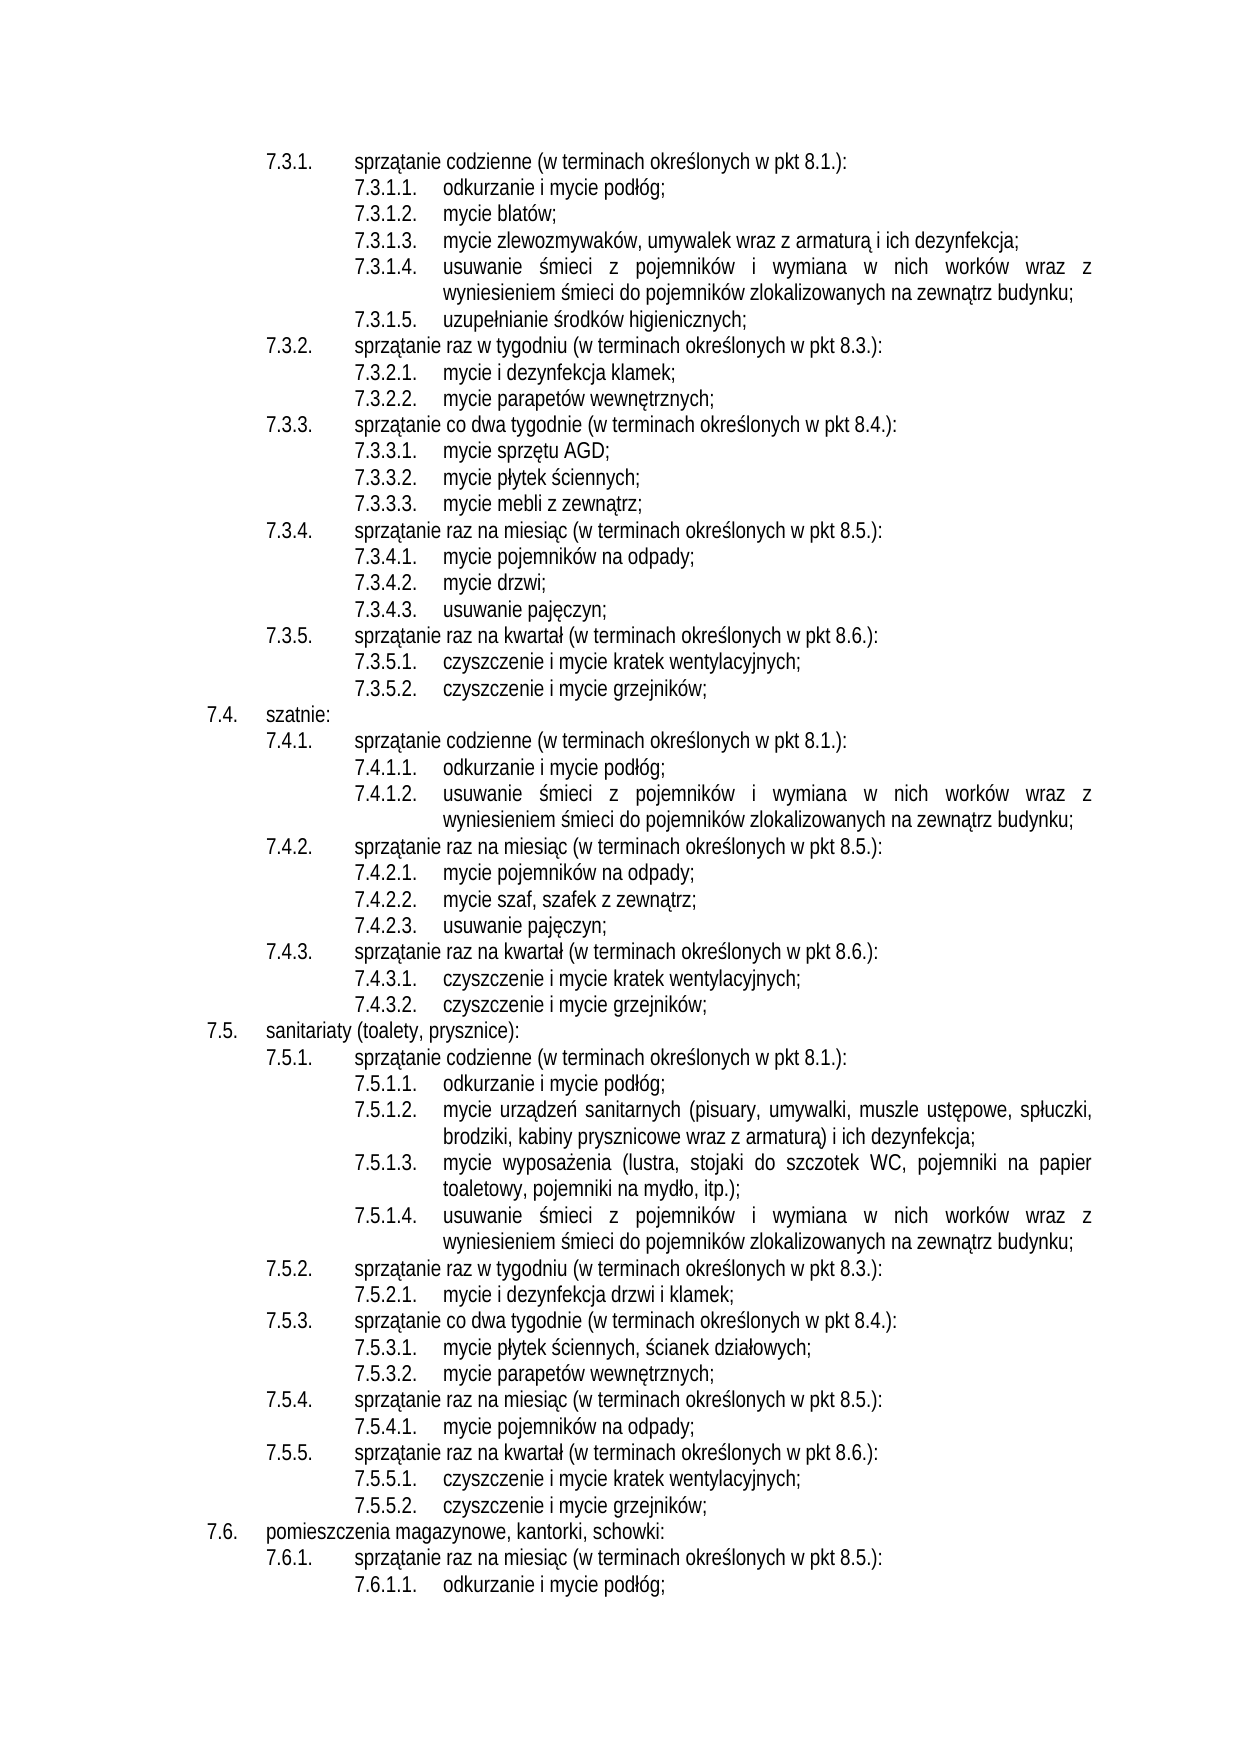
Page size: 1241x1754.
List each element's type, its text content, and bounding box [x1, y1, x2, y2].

list odkurzanie i mycie podłóg; [354, 754, 1093, 780]
list odkurzanie i mycie podłóg; [354, 1070, 1093, 1096]
list czyszczenie i mycie kratek wentylacyjnych; [354, 648, 1093, 675]
list mycie sprzętu AGD; [354, 437, 1093, 464]
list mycie płytek ściennych, ścianek działowych; [354, 1333, 1093, 1360]
list mycie blatów; [354, 200, 1093, 227]
list odkurzanie i mycie podłóg; [354, 174, 1093, 200]
list mycie pojemników na odpady; [354, 543, 1093, 569]
list czyszczenie i mycie grzejników; [354, 991, 1093, 1017]
list sprzątanie raz na kwartał (w terminach określonych w pkt 8.6.): [266, 622, 1093, 648]
list sprzątanie co dwa tygodnie (w terminach określonych w pkt 8.4.): [266, 411, 1093, 437]
list sanitariaty (toalety, prysznice): [207, 1017, 1093, 1044]
list usuwanie pajęczyn; [354, 596, 1093, 622]
list sprzątanie codzienne (w terminach określonych w pkt 8.1.): [266, 727, 1093, 754]
list sprzątanie raz na kwartał (w terminach określonych w pkt 8.6.): [266, 938, 1093, 964]
list mycie i dezynfekcja drzwi i klamek; [354, 1281, 1093, 1307]
list mycie zlewozmywaków, umywalek wraz z armaturą i ich dezynfekcja; [354, 227, 1093, 253]
list czyszczenie i mycie grzejników; [354, 675, 1093, 701]
list usuwanie pajęczyn; [354, 912, 1093, 938]
list odkurzanie i mycie podłóg; [354, 1571, 1093, 1597]
list mycie płytek ściennych; [354, 464, 1093, 490]
list sprzątanie codzienne (w terminach określonych w pkt 8.1.): [266, 1044, 1093, 1070]
list mycie drzwi; [354, 569, 1093, 596]
list mycie i dezynfekcja klamek; [354, 358, 1093, 385]
list mycie urządzeń sanitarnych (pisuary, umywalki, muszle ustępowe, spłuczki, brodziki, kabiny prysznicowe wraz z armaturą) i ich dezynfekcja; [354, 1096, 1093, 1149]
list mycie wyposażenia (lustra, stojaki do szczotek WC, pojemniki na papier toaletowy, pojemniki na mydło, itp.); [354, 1149, 1093, 1202]
list uzupełnianie środków higienicznych; [354, 306, 1093, 332]
list mycie pojemników na odpady; [354, 859, 1093, 886]
list sprzątanie codzienne (w terminach określonych w pkt 8.1.): [266, 148, 1093, 174]
list sprzątanie raz na miesiąc (w terminach określonych w pkt 8.5.): [266, 1544, 1093, 1571]
list sprzątanie raz w tygodniu (w terminach określonych w pkt 8.3.): [266, 1254, 1093, 1281]
list mycie szaf, szafek z zewnątrz; [354, 886, 1093, 912]
list szatnie: [207, 701, 1093, 727]
list usuwanie śmieci z pojemników i wymiana w nich worków wraz z wyniesieniem śmieci do pojemników zlokalizowanych na zewnątrz budynku; [354, 1202, 1093, 1254]
list mycie pojemników na odpady; [354, 1413, 1093, 1439]
list sprzątanie raz na miesiąc (w terminach określonych w pkt 8.5.): [266, 833, 1093, 859]
list czyszczenie i mycie kratek wentylacyjnych; [354, 964, 1093, 991]
list czyszczenie i mycie kratek wentylacyjnych; [354, 1465, 1093, 1492]
list mycie parapetów wewnętrznych; [354, 1360, 1093, 1386]
list sprzątanie raz w tygodniu (w terminach określonych w pkt 8.3.): [266, 332, 1093, 358]
list pomieszczenia magazynowe, kantorki, schowki: [207, 1518, 1093, 1544]
list sprzątanie raz na miesiąc (w terminach określonych w pkt 8.5.): [266, 517, 1093, 543]
list sprzątanie raz na kwartał (w terminach określonych w pkt 8.6.): [266, 1439, 1093, 1465]
list sprzątanie co dwa tygodnie (w terminach określonych w pkt 8.4.): [266, 1307, 1093, 1333]
list mycie mebli z zewnątrz; [354, 490, 1093, 517]
list czyszczenie i mycie grzejników; [354, 1492, 1093, 1518]
list sprzątanie raz na miesiąc (w terminach określonych w pkt 8.5.): [266, 1386, 1093, 1413]
list mycie parapetów wewnętrznych; [354, 385, 1093, 411]
list usuwanie śmieci z pojemników i wymiana w nich worków wraz z wyniesieniem śmieci do pojemników zlokalizowanych na zewnątrz budynku; [354, 780, 1093, 833]
list usuwanie śmieci z pojemników i wymiana w nich worków wraz z wyniesieniem śmieci do pojemników zlokalizowanych na zewnątrz budynku; [354, 253, 1093, 306]
